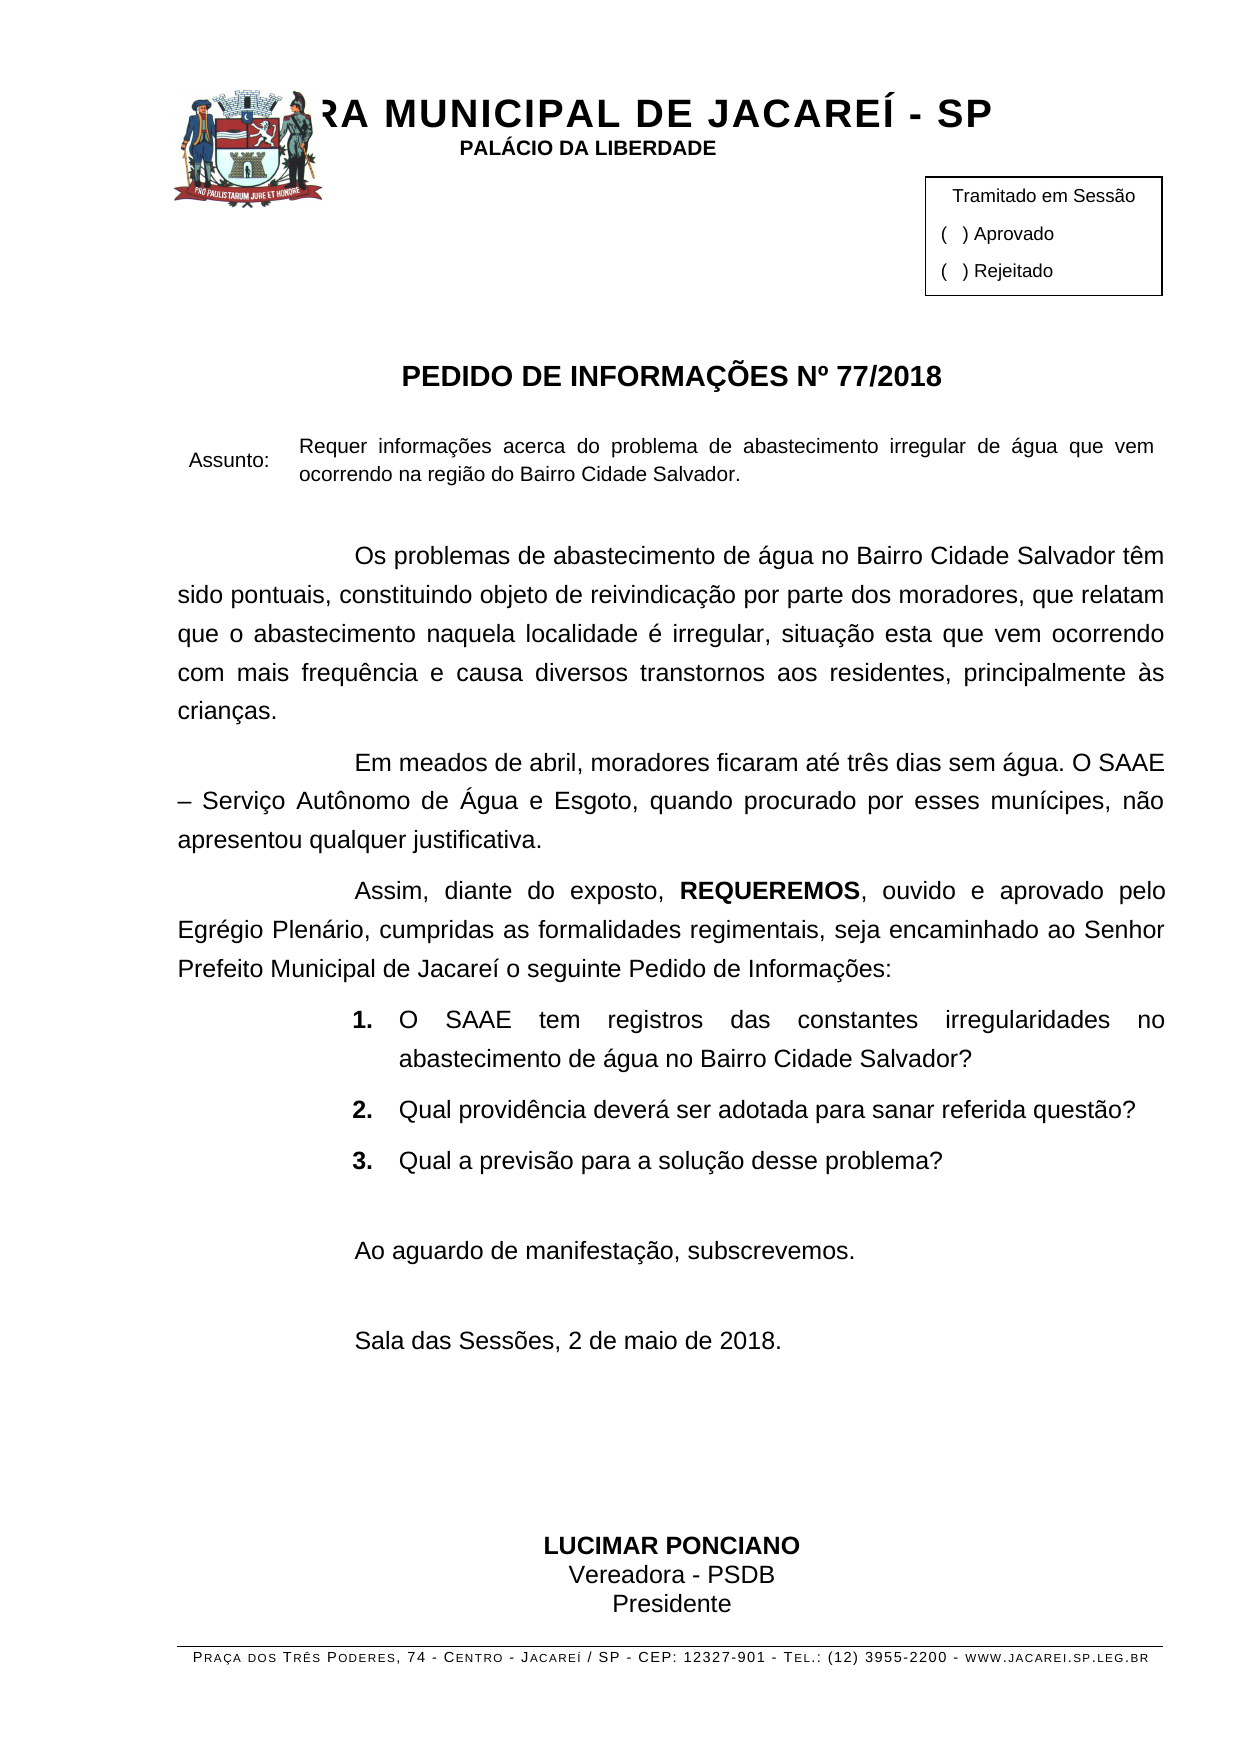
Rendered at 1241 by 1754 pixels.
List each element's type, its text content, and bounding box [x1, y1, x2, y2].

list Qual a previsão para a solução desse problema? [352, 1146, 1166, 1175]
text das , 2 de maio de 2018. [177, 1326, 1166, 1355]
table_header Requer informações acerca do problema de abastecimento irregular de água que vem ocorrendo na região do Bairro Cidade Salvador. [288, 434, 1166, 490]
text Em meados de abril, moradores ficaram até três dias sem água. O SAAE – Serviço Autônomo de Água e Esgoto, quando procurado por esses munícipes, não apresentou qualquer justificativa. [177, 747, 1166, 854]
list O SAAE tem registros das constantes irregularidades no abastecimento de água no Bairro Cidade Salvador? [352, 1005, 1166, 1072]
text PEDIDO DE INFORMAÇÕES nº 77/2018 [177, 359, 1166, 392]
table_header : [177, 434, 288, 490]
text Os problemas de abastecimento de água no Bairro Cidade Salvador têm sido pontuais, constituindo objeto de reivindicação por parte dos moradores, que relatam que o abastecimento naquela localidade é irregular, situação esta que vem ocorrendo com mais frequência e causa diversos transtornos aos residentes, principalmente às crianças. [177, 541, 1166, 725]
text Ao de , subscrevemos. [177, 1236, 1166, 1265]
picture [173, 90, 323, 208]
text Vereadora - PSDB [177, 1560, 1166, 1589]
text Assim, diante do exposto, REQUEREMOS, e , cumpridas as , seja encaminhado ao Municipal de Jacareí o de : [177, 876, 1166, 982]
text LUCIMAR PONCIANO [177, 1531, 1166, 1560]
list Qual providência deverá ser adotada para sanar referida questão? [352, 1095, 1166, 1124]
text Presidente [177, 1589, 1166, 1617]
